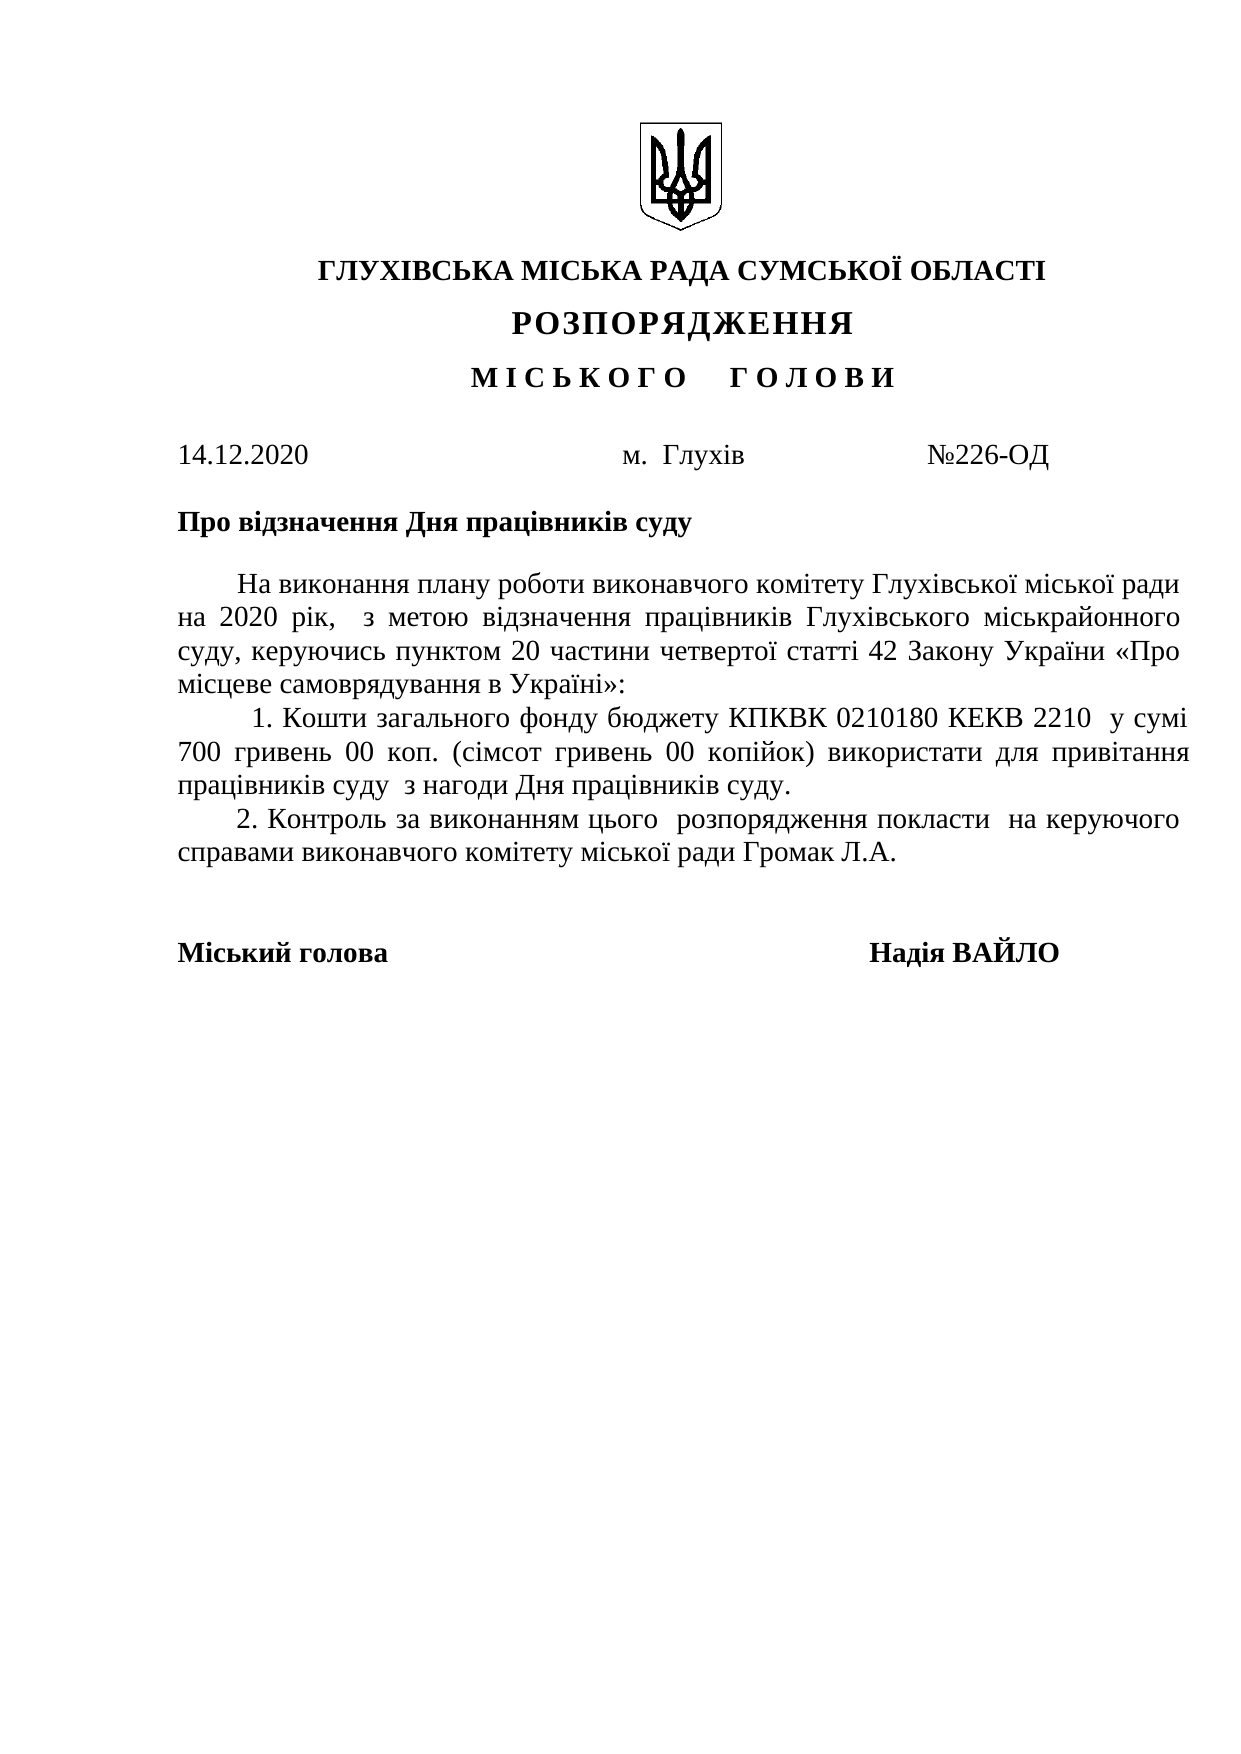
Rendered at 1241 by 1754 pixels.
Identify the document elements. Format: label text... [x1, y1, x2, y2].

text 14.12.2020 м. Глухів №226-ОД [177, 437, 1181, 471]
text 1. Кошти загального фонду бюджету КПКВК 0210180 КЕКВ 2210 у сумі 700 гривень 00 коп. (сімсот гривень 00 копійок) використати для привітання працівників суду з нагоди Дня працівників суду. [177, 700, 1190, 801]
text На виконання плану роботи виконавчого комітету Глухівської міської ради на 2020 рік, з метою відзначення працівників Глухівського міськрайонного суду, керуючись пунктом 20 частини четвертої статті 42 Закону України «Про місцеве самоврядування в Україні»: [177, 566, 1181, 700]
text ГЛУХІВСЬКА МІСЬКА РАДА СУМСЬКОЇ ОБЛАСТІ [183, 253, 1181, 286]
text РОЗПОРЯДЖЕННЯ [183, 303, 1181, 341]
text 2. Контроль за виконанням цього розпорядження покласти на керуючого справами виконавчого комітету міської ради Громак Л.А. [177, 801, 1181, 868]
text М І С Ь К О Г О Г О Л О В И [183, 361, 1181, 394]
text Про відзначення Дня працівників суду [162, 504, 1190, 538]
picture [632, 118, 731, 239]
text Міський голова Надія ВАЙЛО [177, 935, 1181, 968]
